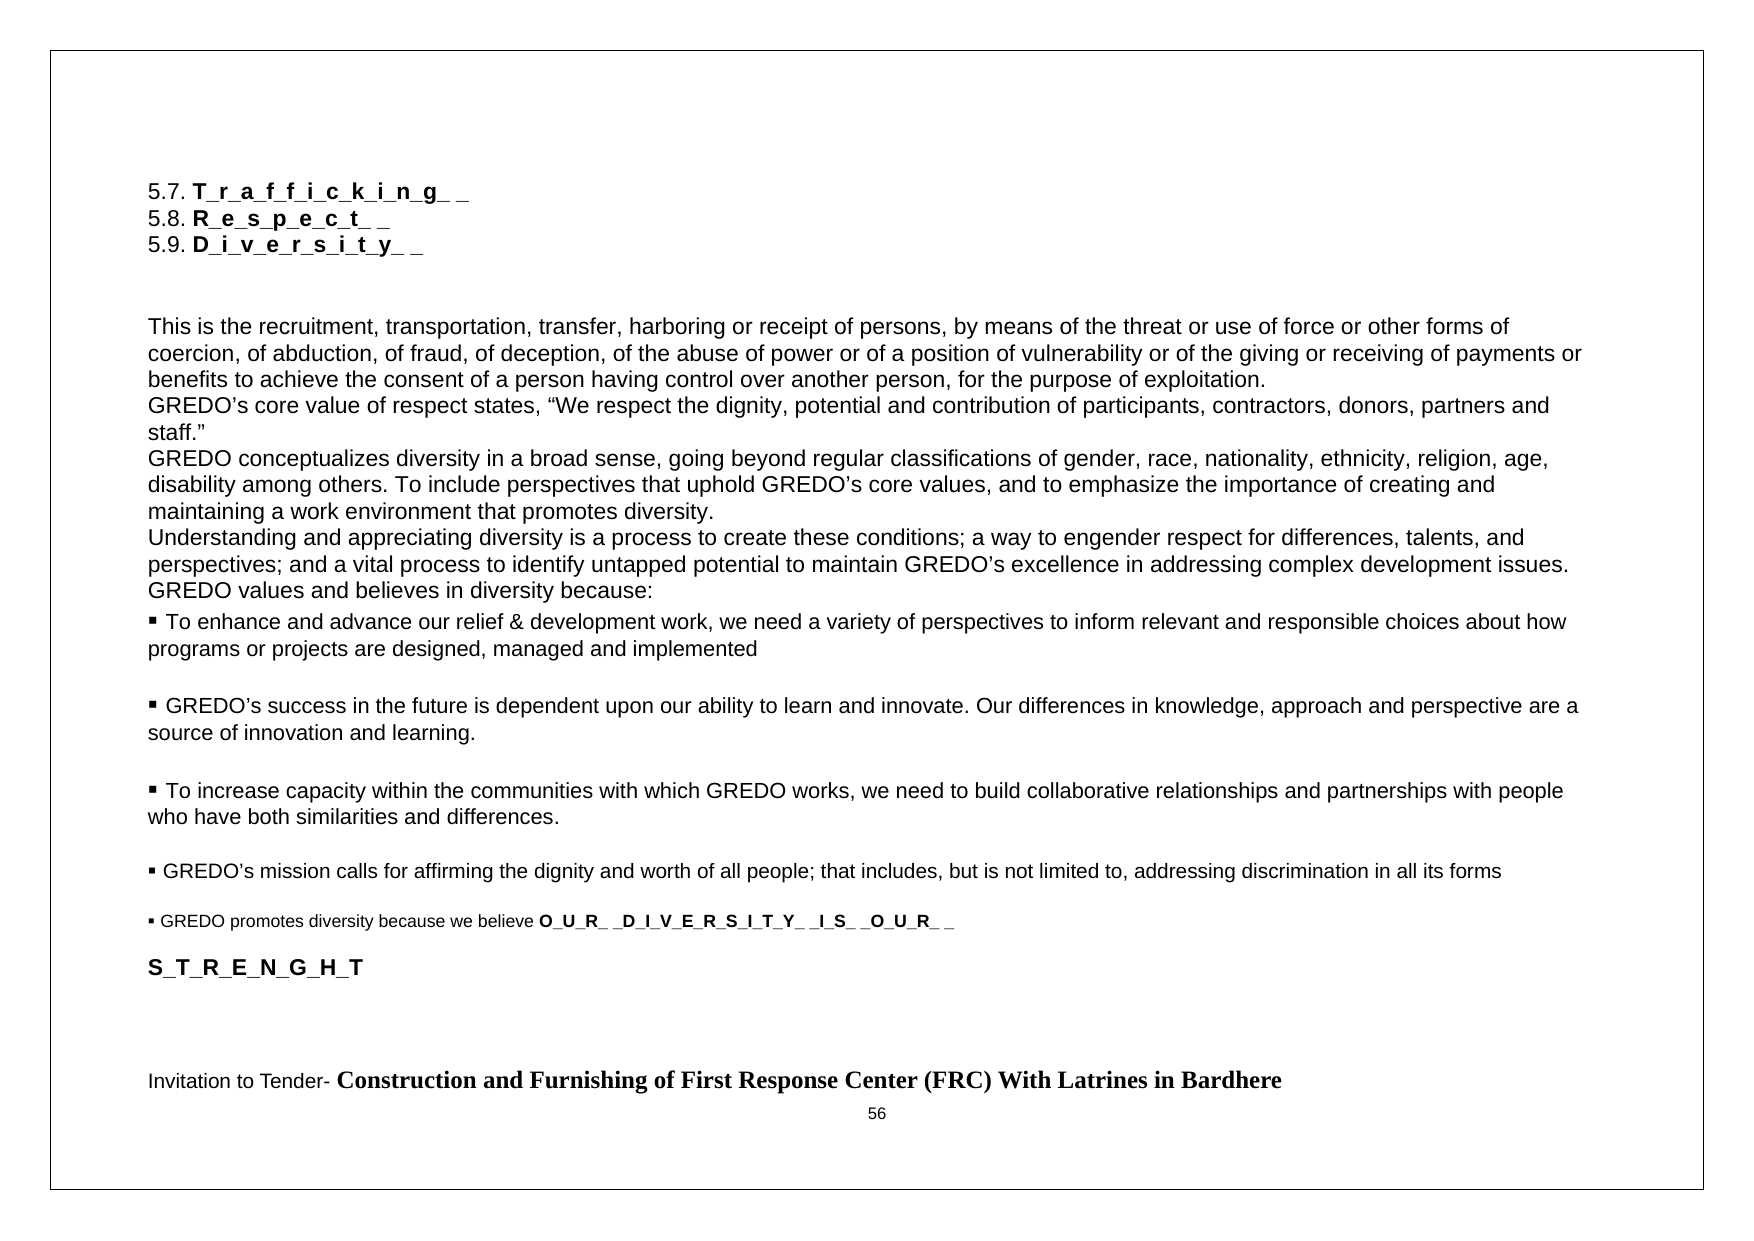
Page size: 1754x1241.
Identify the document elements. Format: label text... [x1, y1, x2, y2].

text GREDO’s core value of respect states, “We respect the dignity, potential and contribution of participants, contractors, donors, partners and staff.” [148, 392, 1606, 445]
text This is the recruitment, transportation, transfer, harboring or receipt of persons, by means of the threat or use of force or other forms of coercion, of abduction, of fraud, of deception, of the abuse of power or of a position of vulnerability or of the giving or receiving of payments or benefits to achieve the consent of a person having control over another person, for the purpose of exploitation. [148, 313, 1606, 392]
text ▪ GREDO’s success in the future is dependent upon our ability to learn and innovate. Our differences in knowledge, approach and perspective are a source of innovation and learning. [148, 687, 1606, 745]
text ▪ To enhance and advance our relief & development work, we need a variety of perspectives to inform relevant and responsible choices about how programs or projects are designed, managed and implemented [148, 603, 1606, 661]
text 5.9. D_i_v_e_r_s_i_t_y_ _ [148, 231, 1606, 257]
text GREDO values and believes in diversity because: [148, 577, 1606, 603]
text ▪ To increase capacity within the communities with which GREDO works, we need to build collaborative relationships and partnerships with people who have both similarities and differences. [148, 772, 1606, 829]
text ▪ GREDO promotes diversity because we believe O_U_R_ _D_I_V_E_R_S_I_T_Y_ _I_S_ _O_U_R_ _ [148, 909, 1606, 932]
text S_T_R_E_N_G_H_T [148, 953, 1606, 980]
text ▪ GREDO’s mission calls for affirming the dignity and worth of all people; that includes, but is not limited to, addressing discrimination in all its forms [148, 856, 1606, 884]
text 5.7. T_r_a_f_f_i_c_k_i_n_g_ _ [148, 178, 1606, 204]
text GREDO conceptualizes diversity in a broad sense, going beyond regular classifications of gender, race, nationality, ethnicity, religion, age, disability among others. To include perspectives that uphold GREDO’s core values, and to emphasize the importance of creating and maintaining a work environment that promotes diversity. [148, 445, 1606, 524]
text 5.8. R_e_s_p_e_c_t_ _ [148, 204, 1606, 231]
text Understanding and appreciating diversity is a process to create these conditions; a way to engender respect for differences, talents, and perspectives; and a vital process to identify untapped potential to maintain GREDO’s excellence in addressing complex development issues. [148, 524, 1606, 577]
